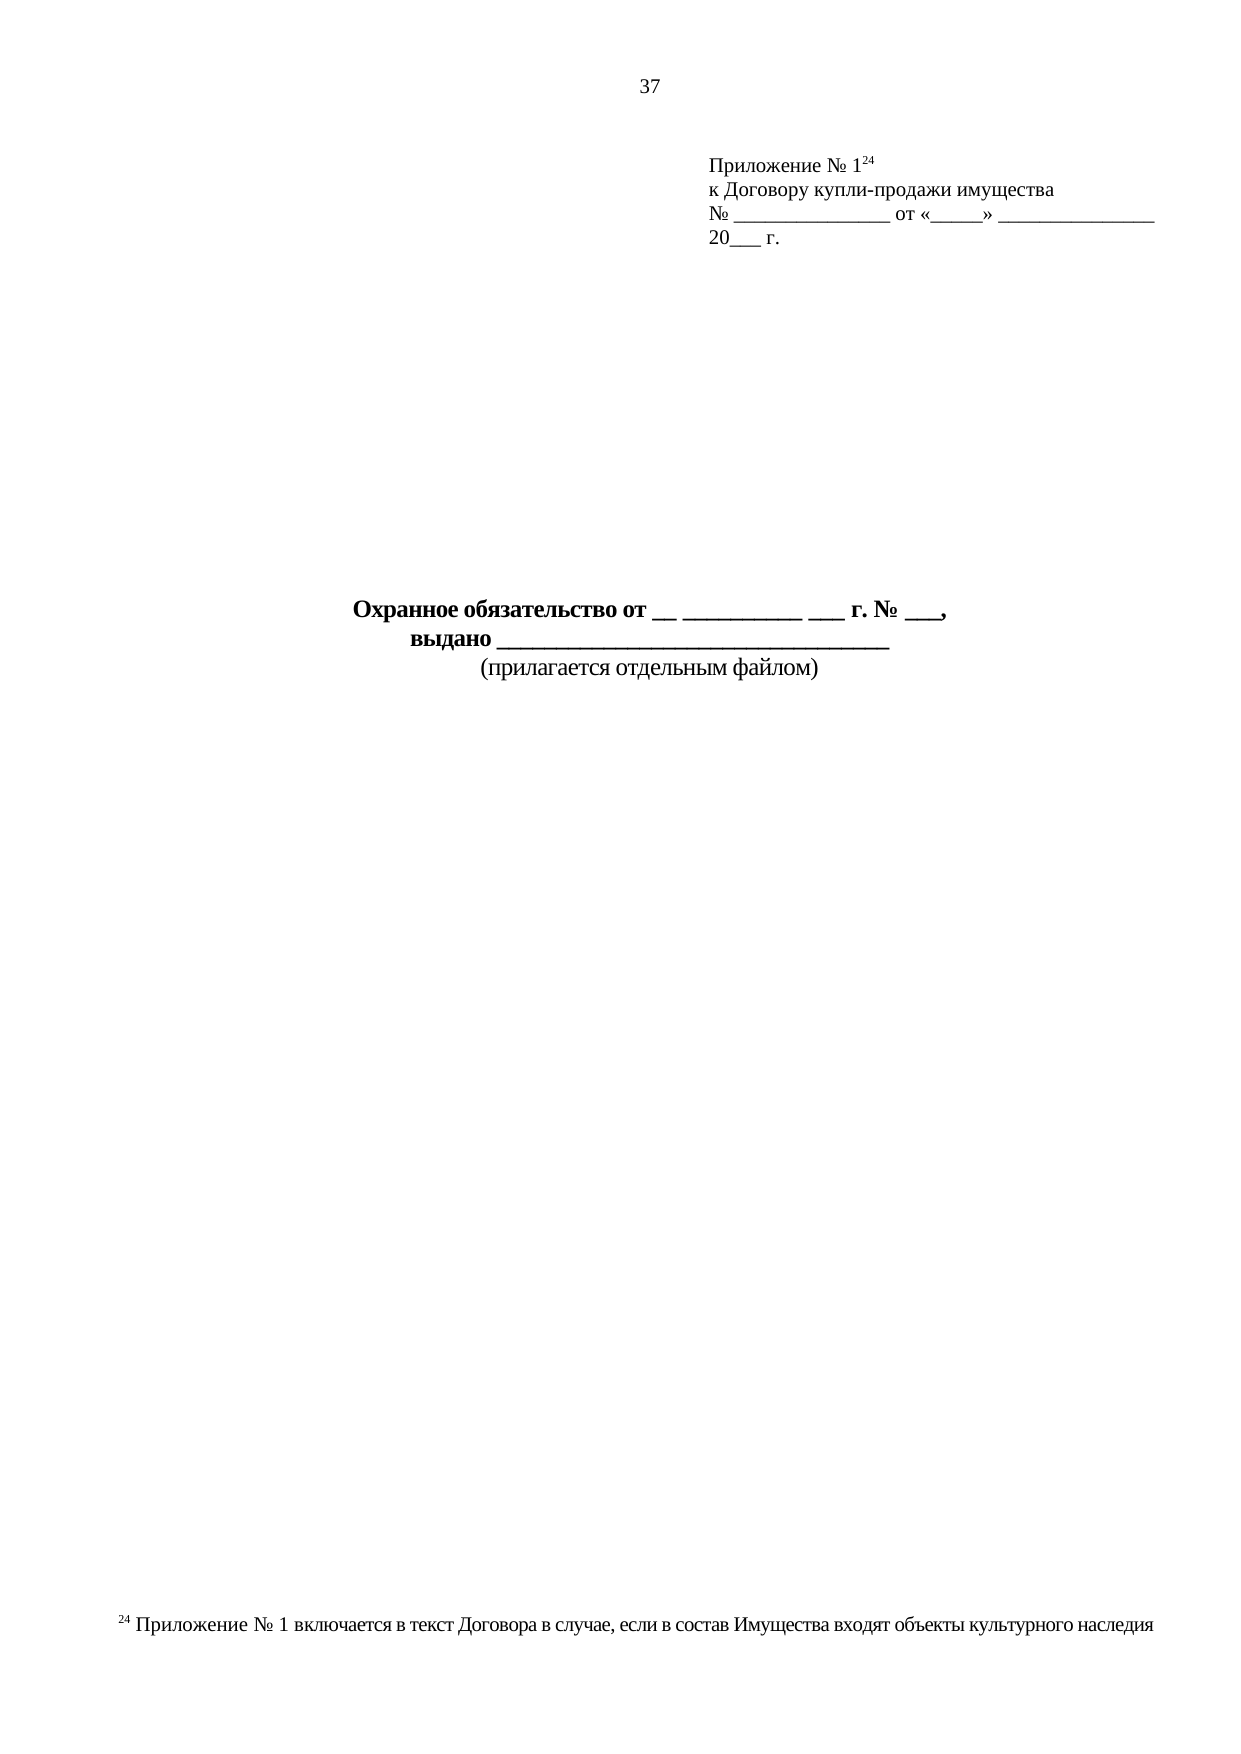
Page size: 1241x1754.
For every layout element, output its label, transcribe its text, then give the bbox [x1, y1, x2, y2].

text Приложение № 1 [709, 153, 1181, 177]
text выдано _________________________________ [118, 623, 1181, 652]
text № _______________ от «_____» _______________ 20___ г. [709, 201, 1181, 249]
text к Договору купли-продажи имущества [709, 177, 1181, 201]
text (прилагается отдельным файлом) [118, 652, 1181, 681]
text Охранное обязательство от __ __________ ___ г. № ___, [118, 594, 1181, 623]
